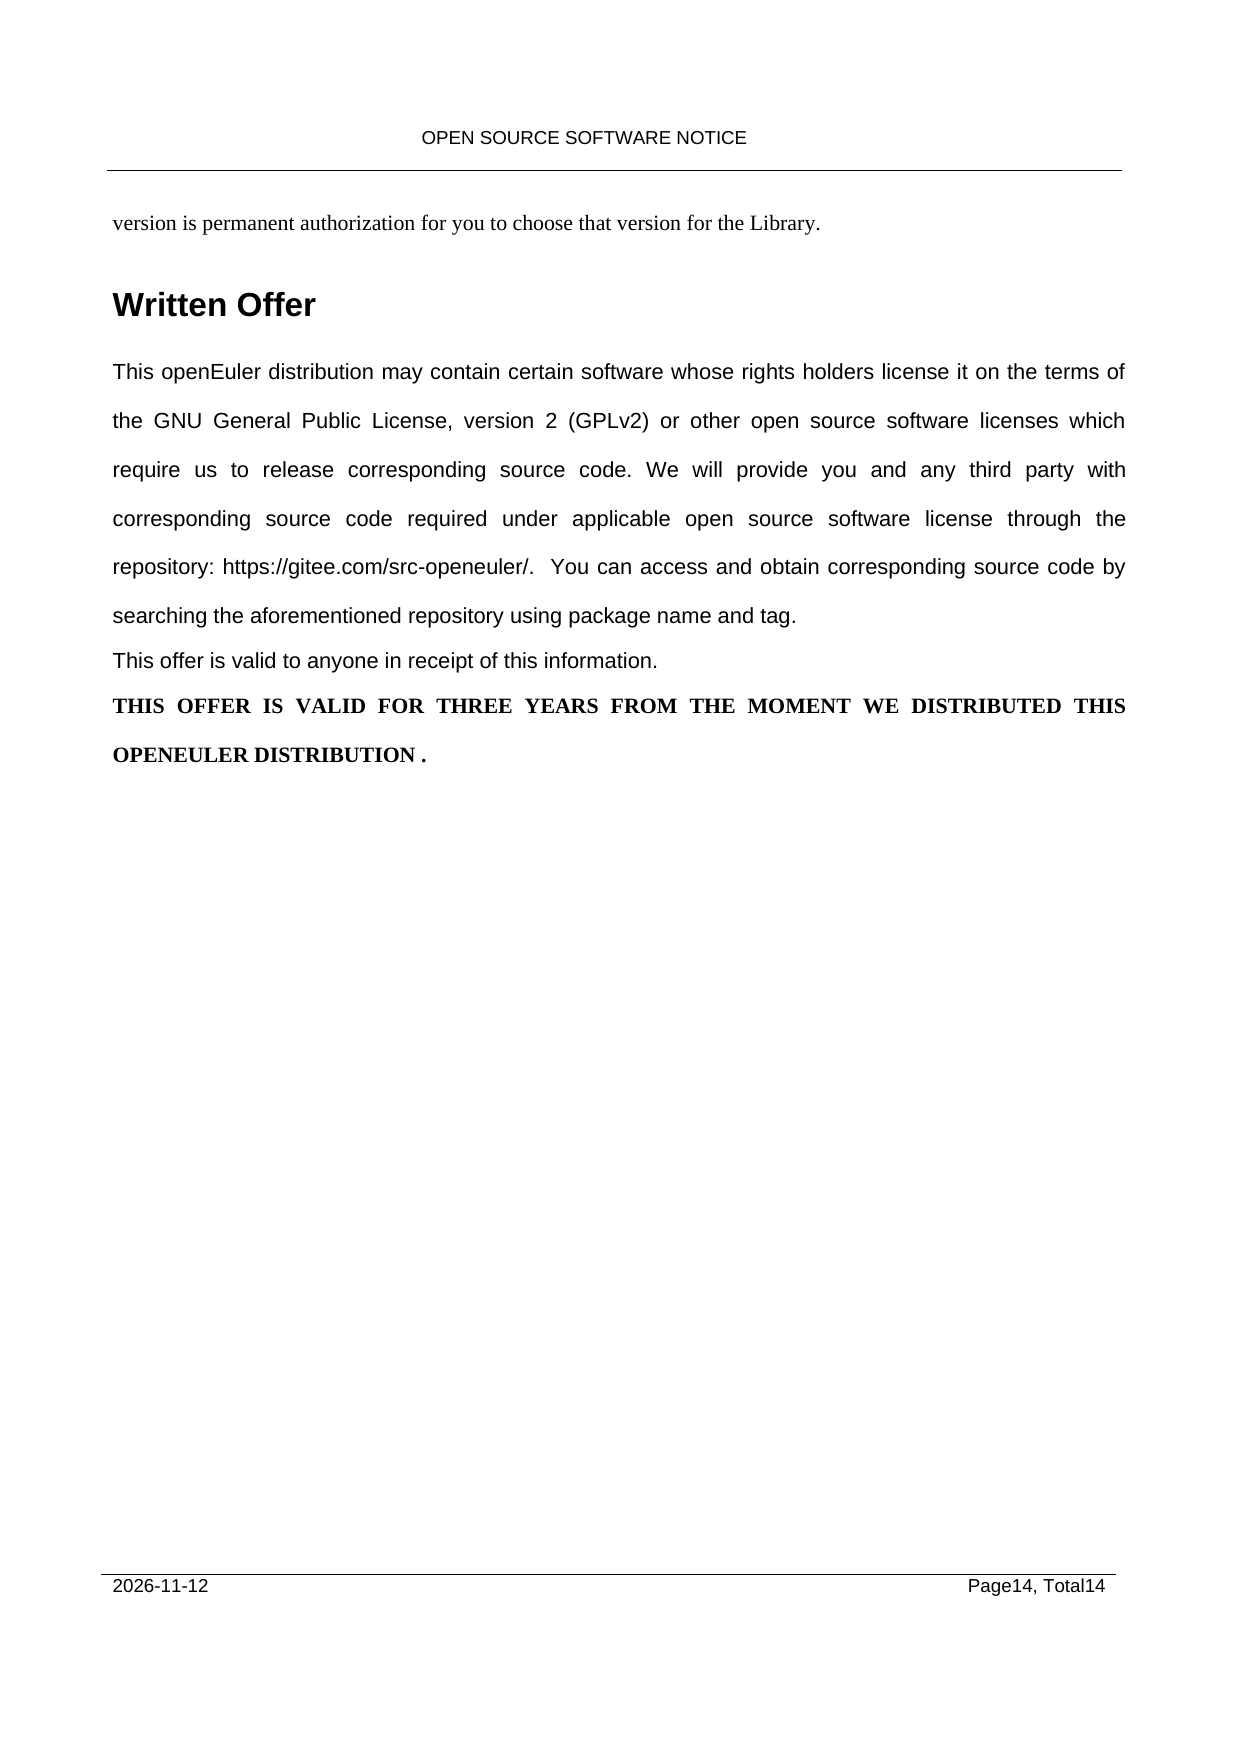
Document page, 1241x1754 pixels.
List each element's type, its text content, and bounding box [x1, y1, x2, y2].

text THIS OFFER IS VALID FOR THREE YEARS FROM THE MOMENT WE DISTRIBUTED THIS OPENEULER DISTRIBUTION . [112, 689, 1128, 771]
text This offer is valid to anyone in receipt of this information. [112, 644, 1128, 677]
text This openEuler distribution may contain certain software whose rights holders license it on the terms of the GNU General Public License, version 2 (GPLv2) or other open source software licenses which require us to release corresponding source code. We will provide you and any third party with corresponding source code required under applicable open source software license through the repository: https://gitee.com/src-openeuler/. You can access and obtain corresponding source code by searching the aforementioned repository using package name and tag. [112, 356, 1128, 632]
text Written Offer [112, 271, 1128, 336]
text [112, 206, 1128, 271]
